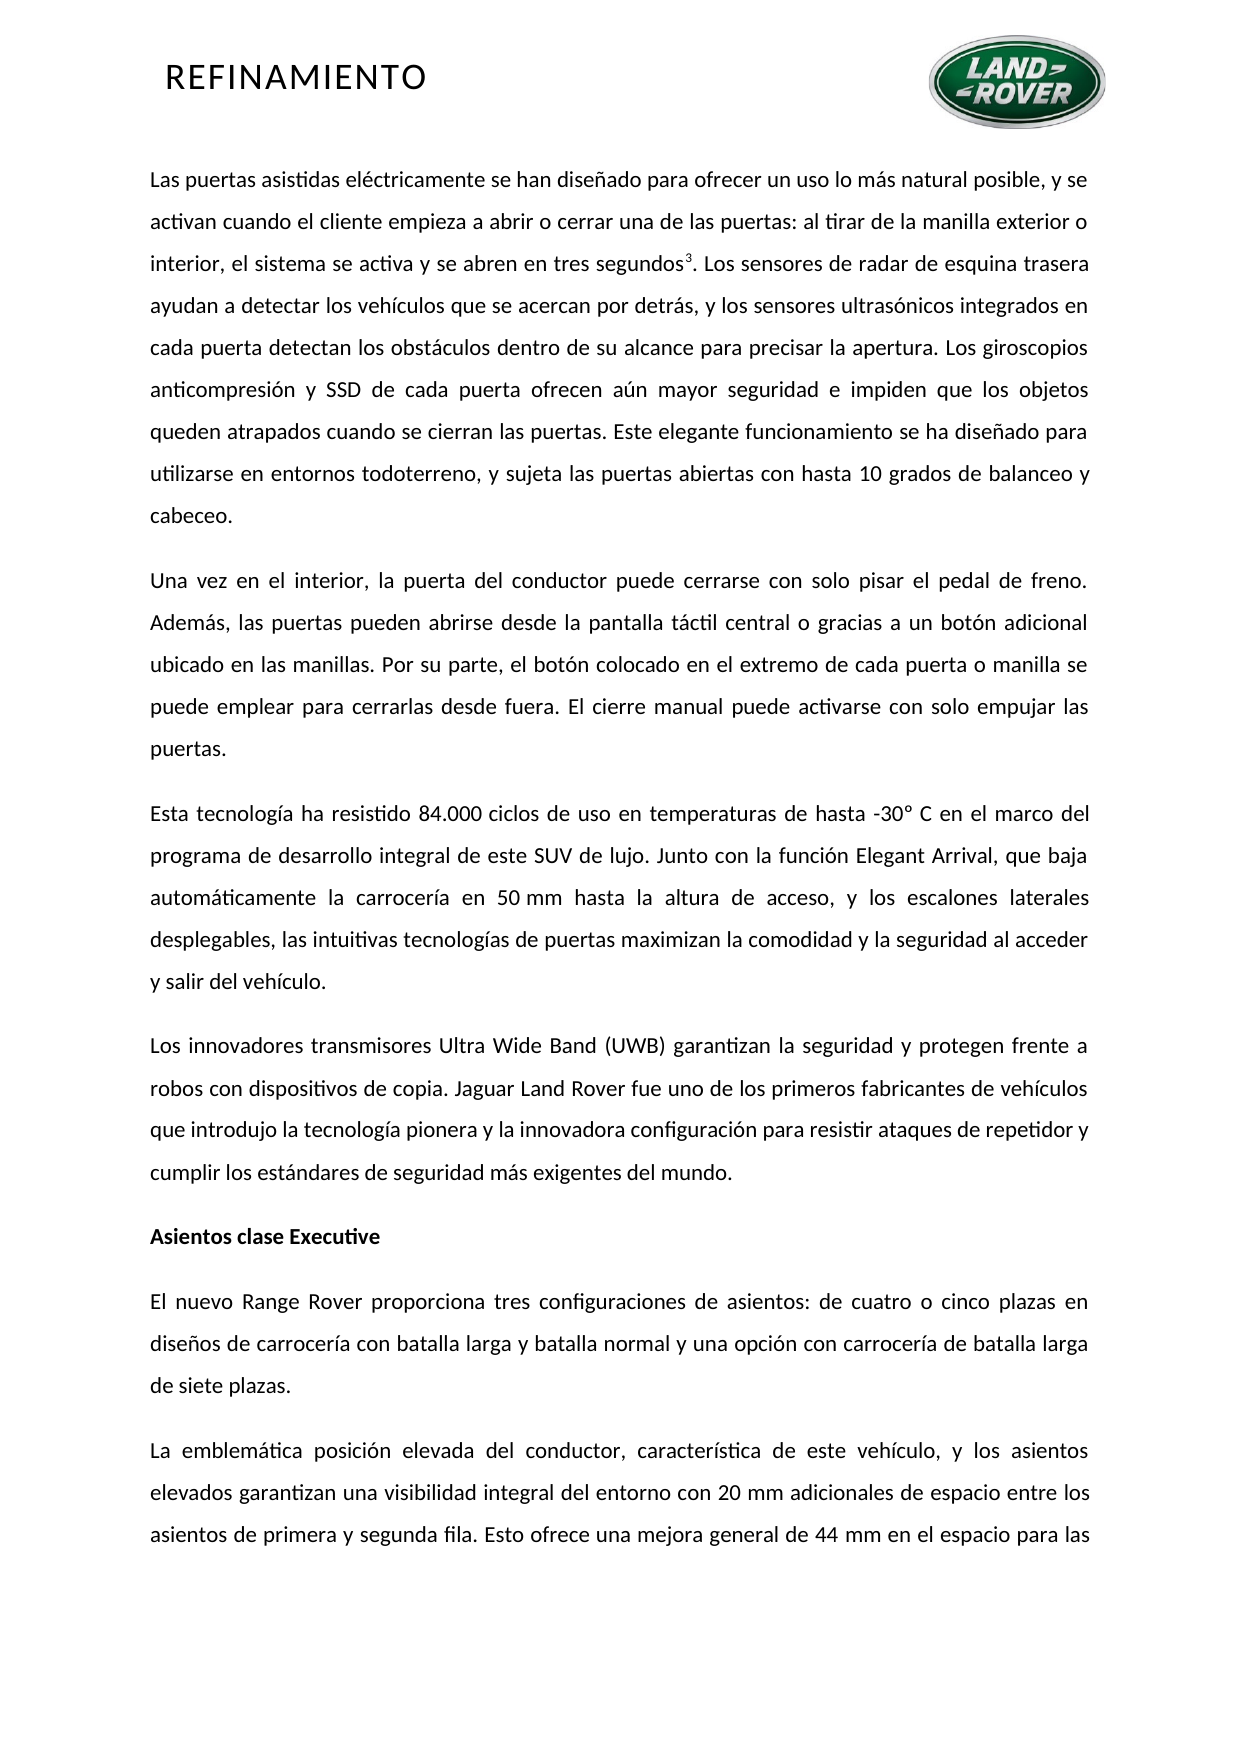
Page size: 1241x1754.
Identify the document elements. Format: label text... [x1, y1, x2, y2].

text Asientos clase Executive [150, 1222, 1090, 1251]
text Los innovadores transmisores Ultra Wide Band (UWB) garantizan la seguridad y protegen frente a robos con dispositivos de copia. Jaguar Land Rover fue uno de los primeros fabricantes de vehículos que introdujo la tecnología pionera y la innovadora configuración para resistir ataques de repetidor y cumplir los estándares de seguridad más exigentes del mundo. [150, 1032, 1090, 1186]
text Las puertas asistidas eléctricamente se han diseñado para ofrecer un uso lo más natural posible, y se activan cuando el cliente empieza a abrir o cerrar una de las puertas: al tirar de la manilla exterior o interior, el sistema se activa y se abren en tres segundos3. Los sensores de radar de esquina trasera ayudan a detectar los vehículos que se acercan por detrás, y los sensores ultrasónicos integrados en cada puerta detectan los obstáculos dentro de su alcance para precisar la apertura. Los giroscopios anticompresión y SSD de cada puerta ofrecen aún mayor seguridad e impiden que los objetos queden atrapados cuando se cierran las puertas. Este elegante funcionamiento se ha diseñado para utilizarse en entornos todoterreno, y sujeta las puertas abiertas con hasta 10 grados de balanceo y cabeceo. [150, 165, 1090, 529]
text Una vez en el interior, la puerta del conductor puede cerrarse con solo pisar el pedal de freno. Además, las puertas pueden abrirse desde la pantalla táctil central o gracias a un botón adicional ubicado en las manillas. Por su parte, el botón colocado en el extremo de cada puerta o manilla se puede emplear para cerrarlas desde fuera. El cierre manual puede activarse con solo empujar las puertas. [150, 566, 1090, 762]
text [150, 1436, 1090, 1548]
picture [928, 35, 1106, 129]
text El nuevo Range Rover proporciona tres configuraciones de asientos: de cuatro o cinco plazas en diseños de carrocería con batalla larga y batalla normal y una opción con carrocería de batalla larga de siete plazas. [150, 1287, 1090, 1399]
text Esta tecnología ha resistido 84.000 ciclos de uso en temperaturas de hasta -30º C en el marco del programa de desarrollo integral de este SUV de lujo. Junto con la función Elegant Arrival, que baja automáticamente la carrocería en 50 mm hasta la altura de acceso, y los escalones laterales desplegables, las intuitivas tecnologías de puertas maximizan la comodidad y la seguridad al acceder y salir del vehículo. [150, 799, 1090, 995]
